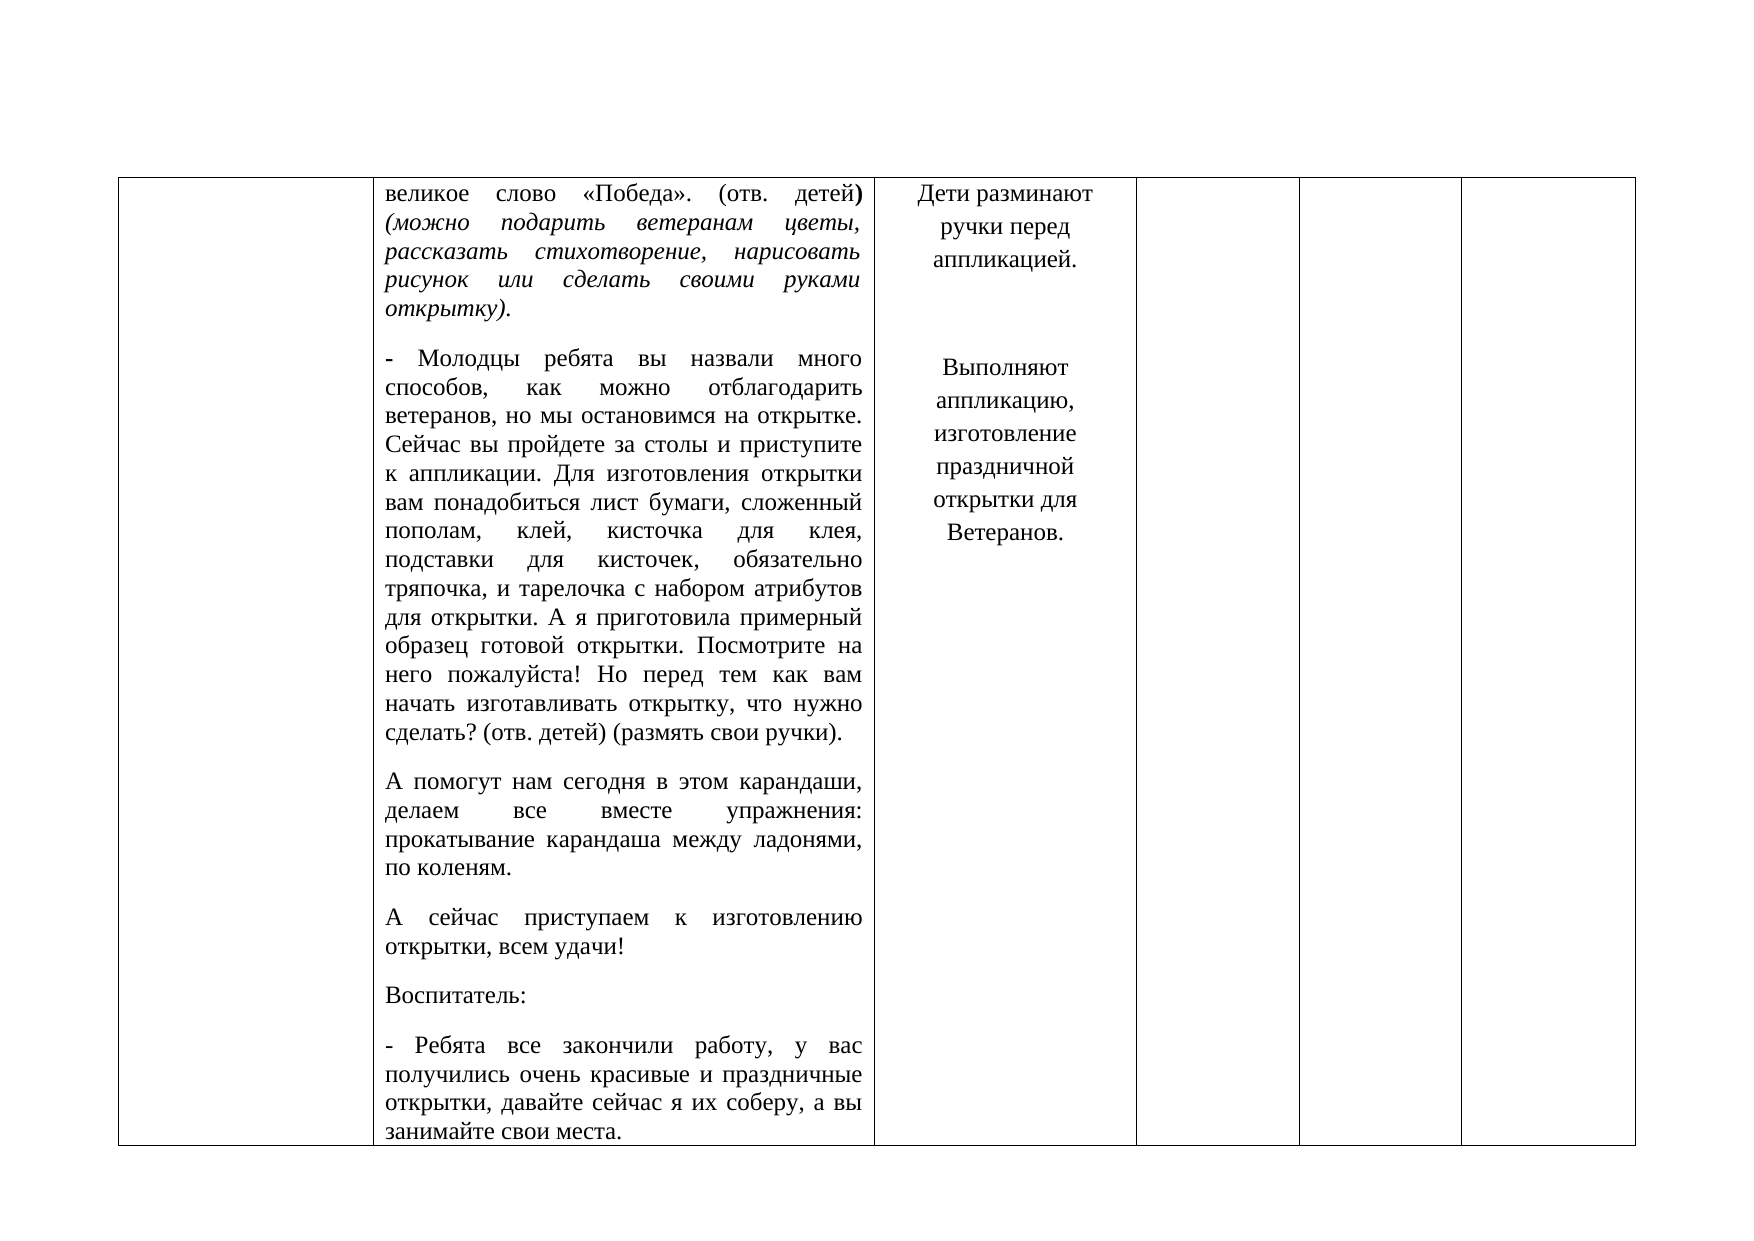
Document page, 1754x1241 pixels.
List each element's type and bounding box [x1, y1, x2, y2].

table_cell [374, 178, 874, 1145]
table_cell [1462, 178, 1635, 1145]
table_cell [119, 178, 373, 1145]
table_cell [875, 178, 1136, 1145]
table_cell [1137, 178, 1299, 1145]
table_cell [1300, 178, 1461, 1145]
